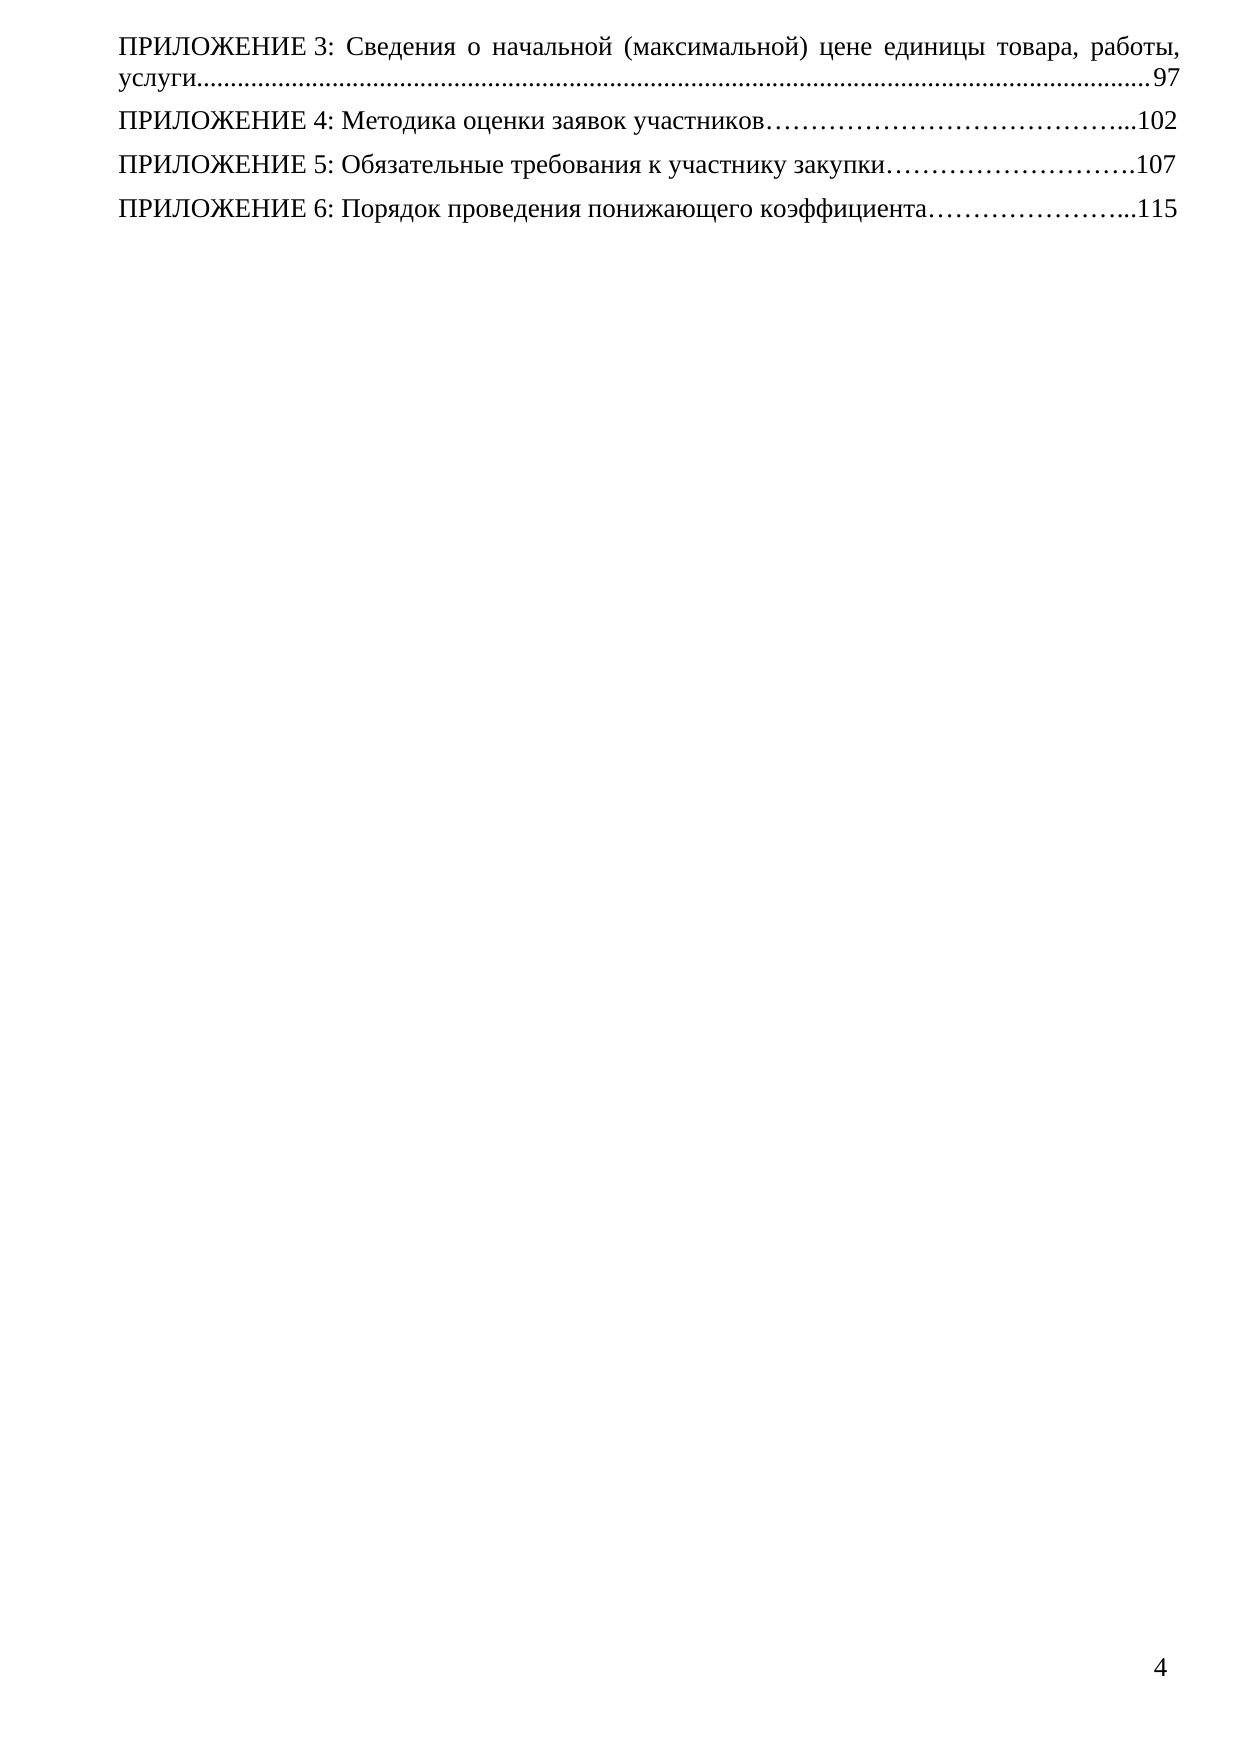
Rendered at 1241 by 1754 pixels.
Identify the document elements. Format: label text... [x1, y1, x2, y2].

text ПРИЛОЖЕНИЕ 3: Сведения о начальной (максимальной) цене единицы товара, работы, услуги 97 [118, 29, 1181, 92]
text ПРИЛОЖЕНИЕ 6: Порядок проведения понижающего коэффициента…………………...115 [118, 192, 1181, 223]
text ПРИЛОЖЕНИЕ 4: Методика оценки заявок участников…………………………………...102 [118, 104, 1181, 136]
text ПРИЛОЖЕНИЕ 5: Обязательные требования к участнику закупки……………………….107 [118, 148, 1181, 179]
